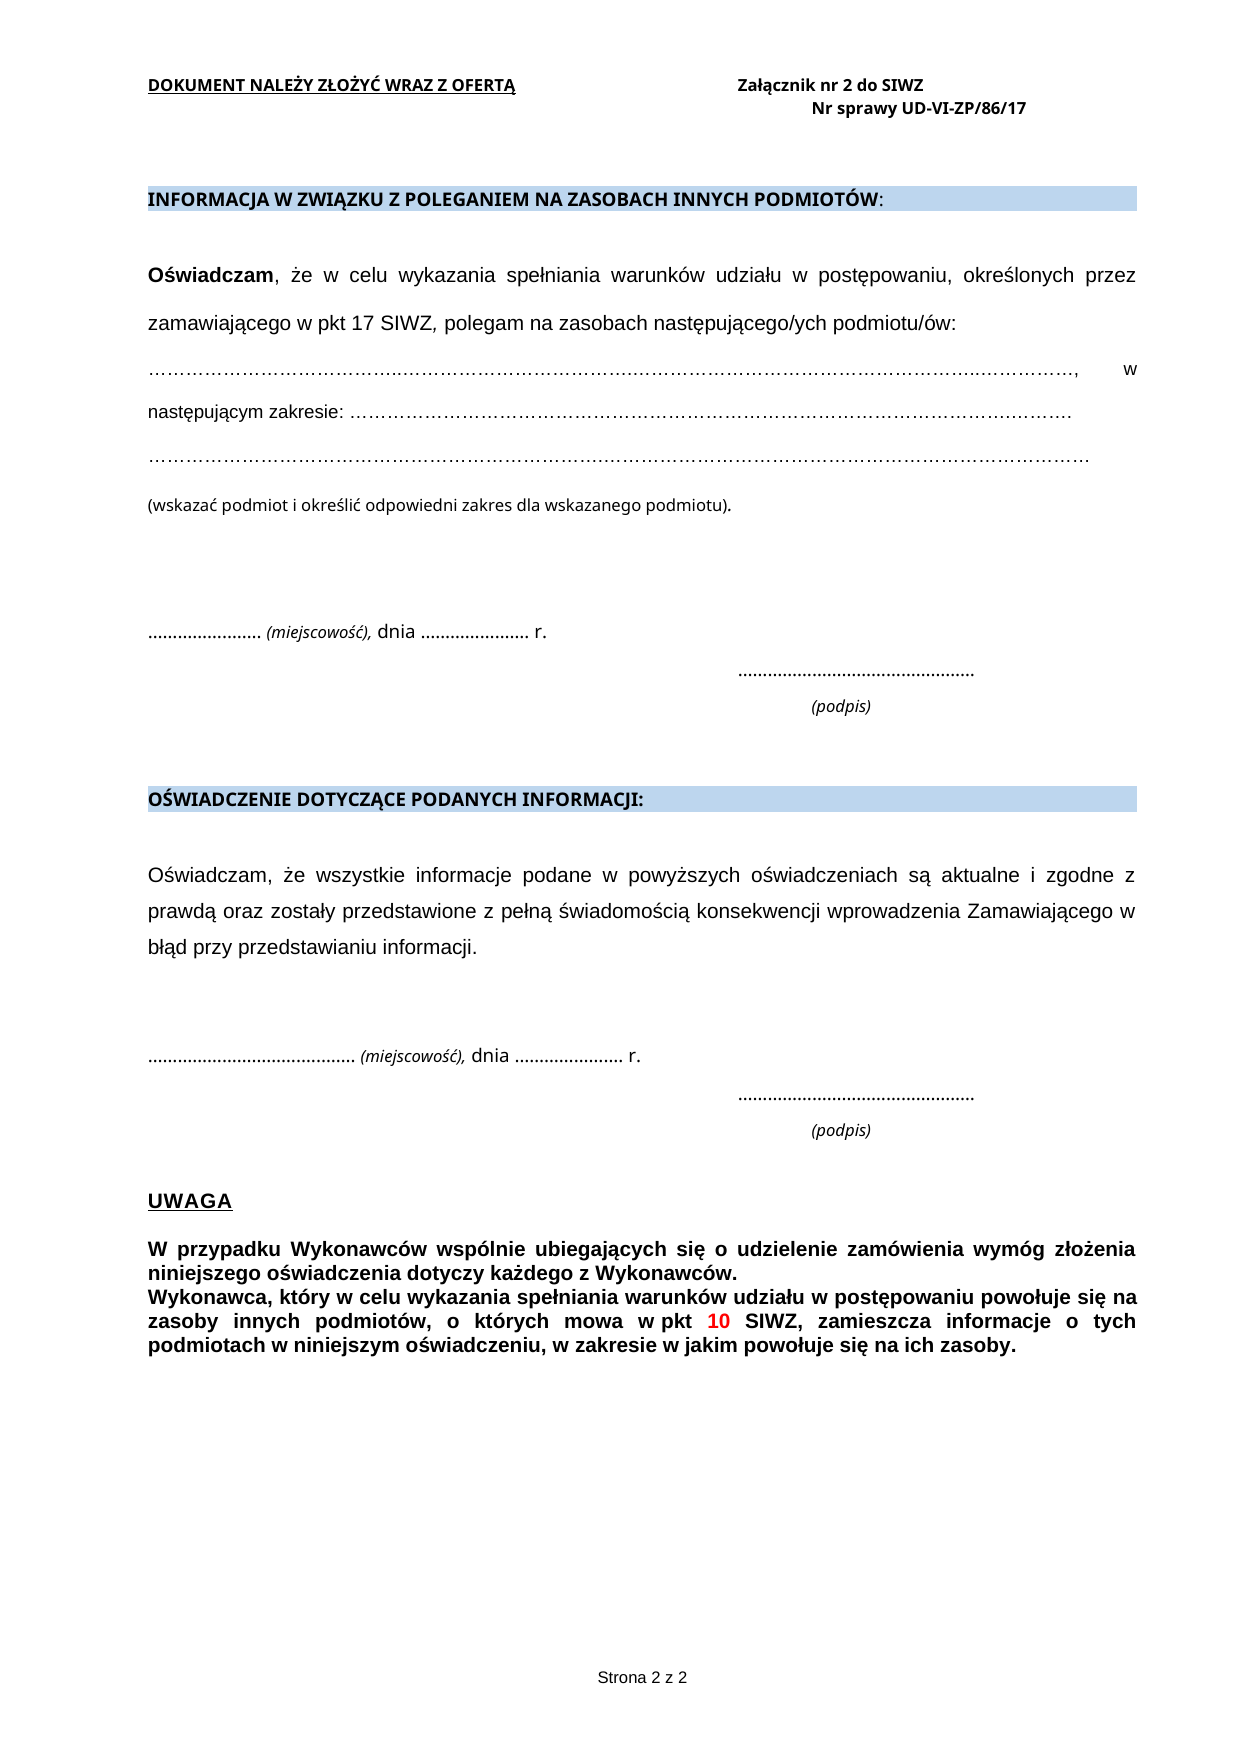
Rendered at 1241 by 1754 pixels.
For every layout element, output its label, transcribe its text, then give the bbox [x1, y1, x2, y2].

text …………….……. (miejscowość), dnia …………………. r. [148, 618, 1137, 644]
text Wykonawca, który w celu wykazania spełniania warunków udziału w postępowaniu powołuje się na zasoby innych podmiotów, o których mowa w pkt 10 SIWZ, zamieszcza informacje o tych podmiotach w niniejszym oświadczeniu, w zakresie w jakim powołuje się na ich zasoby. [148, 1285, 1137, 1357]
text Oświadczam, że wszystkie informacje podane w powyższych oświadczeniach są aktualne i zgodne z prawdą oraz zostały przedstawione z pełną świadomością konsekwencji wprowadzenia Zamawiającego w błąd przy przedstawianiu informacji. [148, 863, 1137, 958]
text UWAGA [148, 1189, 1137, 1213]
text ………………………………………… [148, 656, 1137, 682]
text …………………………………..……………………………….………………………………………………..……………, w następującym zakresie: …………………………………………………………………………………………….………. [148, 358, 1137, 423]
text Oświadczam, że w celu wykazania spełniania warunków udziału w postępowaniu, określonych przez zamawiającego w pkt 17 SIWZ, polegam na zasobach następującego/ych podmiotu/ów: [148, 262, 1137, 334]
text OŚWIADCZENIE DOTYCZĄCE PODANYCH INFORMACJI: [148, 786, 1137, 812]
text ……………………………………………………………….…………………………………………………………………… (wskazać podmiot i określić odpowiedni zakres dla wskazanego podmiotu). [148, 444, 1137, 517]
text ………………………….….……. (miejscowość), dnia …………………. r. [148, 1042, 1137, 1068]
text W przypadku Wykonawców wspólnie ubiegających się o udzielenie zamówienia wymóg złożenia niniejszego oświadczenia dotyczy każdego z Wykonawców. [148, 1237, 1137, 1285]
text (podpis) [738, 1119, 1137, 1142]
text INFORMACJA W ZWIĄZKU Z POLEGANIEM NA ZASOBACH INNYCH PODMIOTÓW: [148, 186, 1137, 211]
text ………………………………………… [148, 1081, 1137, 1106]
text (podpis) [738, 695, 1137, 717]
